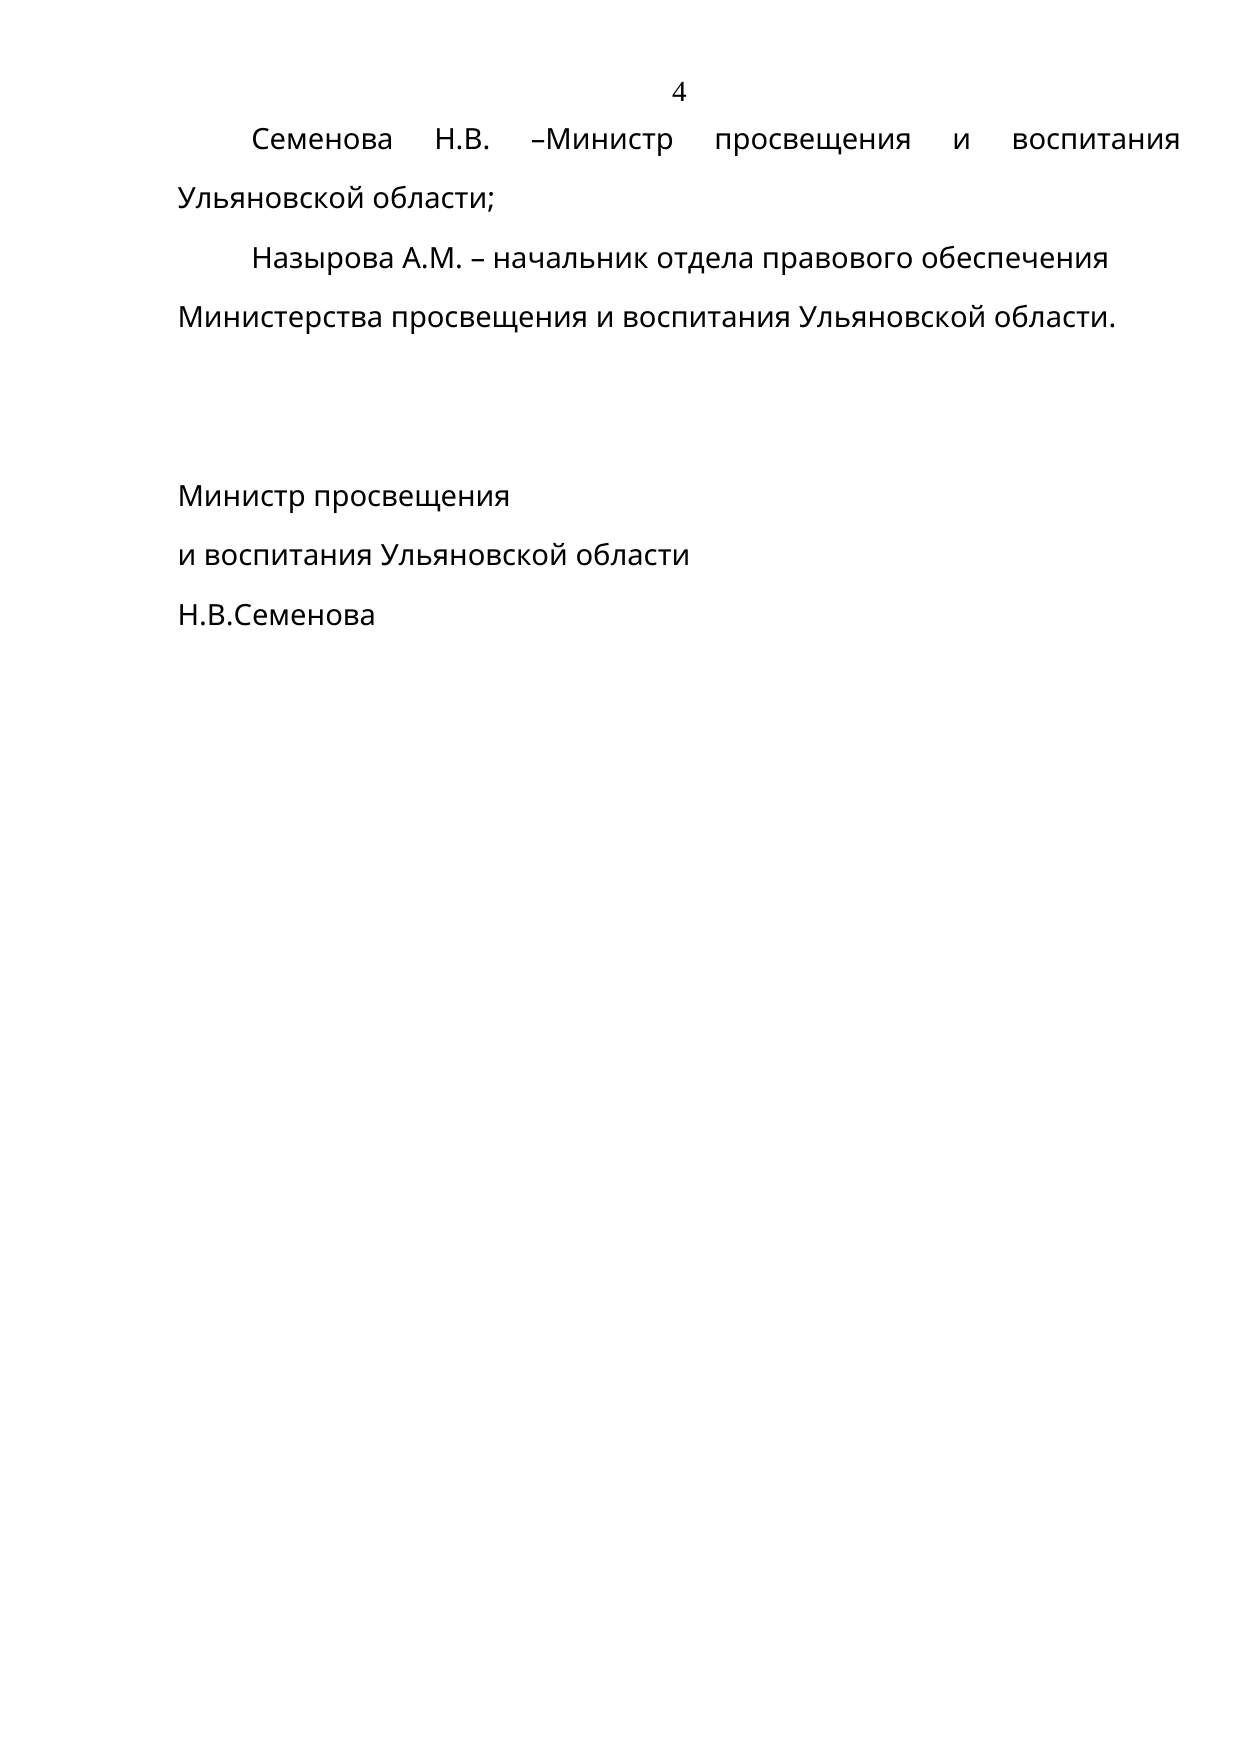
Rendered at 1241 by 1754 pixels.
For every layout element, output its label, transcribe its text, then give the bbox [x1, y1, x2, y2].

subtitle Семенова Н.В. –Министр просвещения и воспитания Ульяновской области; [177, 118, 1181, 217]
text Назырова А.М. – начальник отдела правового обеспечения Министерства просвещения и воспитания Ульяновской области. [177, 237, 1181, 336]
text Министр просвещения и воспитания Ульяновской области Н.В.Семенова [177, 475, 1181, 634]
